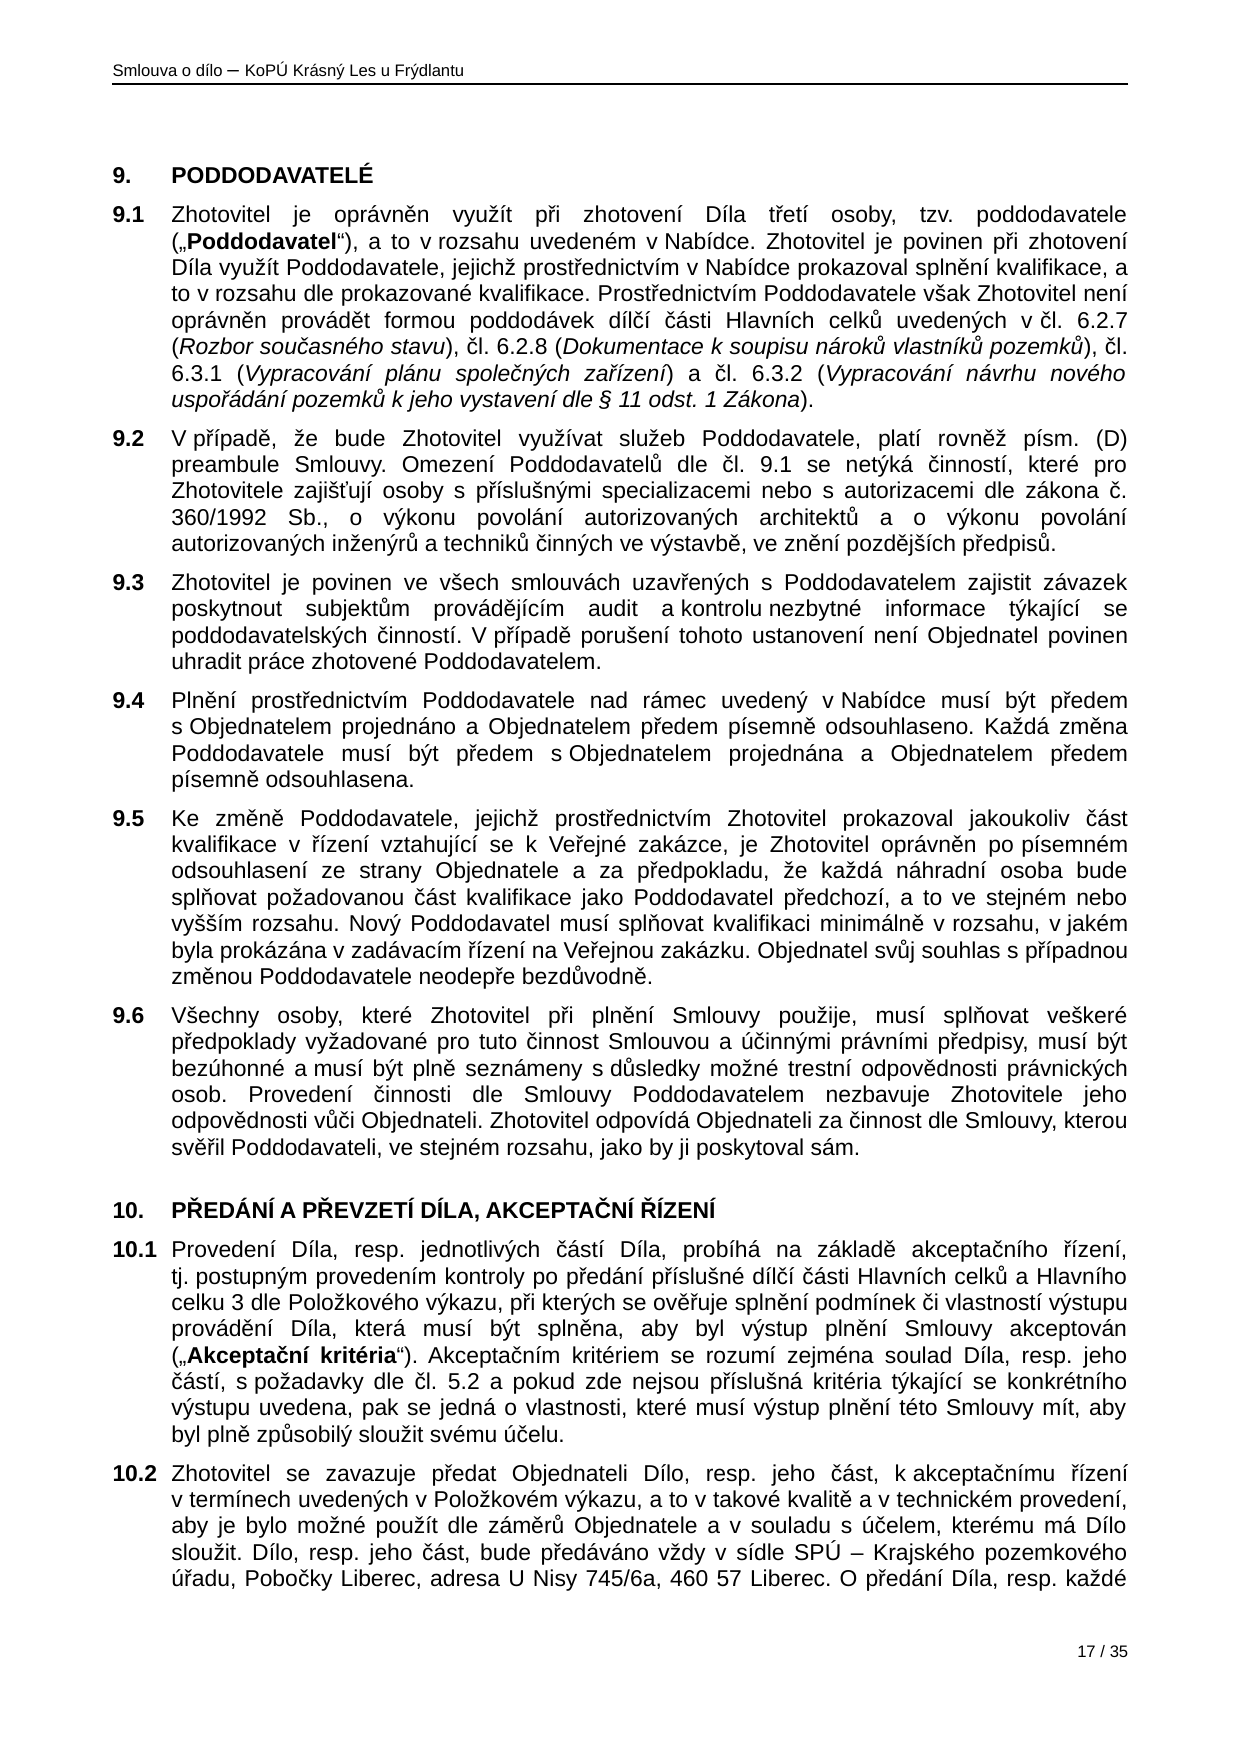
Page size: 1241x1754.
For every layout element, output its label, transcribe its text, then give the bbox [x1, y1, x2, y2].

text Poddodavatelé [112, 162, 1128, 189]
text Zhotovitel je oprávněn využít při zhotovení Díla třetí osoby, tzv. poddodavatele („Poddodavatel“), a to v rozsahu uvedeném v Nabídce. Zhotovitel je povinen při zhotovení Díla využít Poddodavatele, jejichž prostřednictvím v Nabídce prokazoval splnění kvalifikace, a to v rozsahu dle prokazované kvalifikace. Prostřednictvím Poddodavatele však Zhotovitel není oprávněn provádět formou poddodávek dílčí části Hlavních celků uvedených v čl. 6.2.7 (Rozbor současného stavu), čl. 6.2.8 (Dokumentace k soupisu nároků vlastníků pozemků), čl. 6.3.1 (Vypracování plánu společných zařízení) a čl. 6.3.2 (Vypracování návrhu nového uspořádání pozemků k jeho vystavení dle § 11 odst. 1 Zákona). [112, 201, 1128, 412]
text Provedení Díla, resp. jednotlivých částí Díla, probíhá na základě akceptačního řízení, tj. postupným provedením kontroly po předání příslušné dílčí části Hlavních celků a Hlavního celku 3 dle Položkového výkazu, při kterých se ověřuje splnění podmínek či vlastností výstupu provádění Díla, která musí být splněna, aby byl výstup plnění Smlouvy akceptován („Akceptační kritéria“). Akceptačním kritériem se rozumí zejména soulad Díla, resp. jeho částí, s požadavky dle čl. 5.2 a pokud zde nejsou příslušná kritéria týkající se konkrétního výstupu uvedena, pak se jedná o vlastnosti, které musí výstup plnění této Smlouvy mít, aby byl plně způsobilý sloužit svému účelu. [112, 1236, 1128, 1447]
text Ke změně Poddodavatele, jejichž prostřednictvím Zhotovitel prokazoval jakoukoliv část kvalifikace v řízení vztahující se k Veřejné zakázce, je Zhotovitel oprávněn po písemném odsouhlasení ze strany Objednatele a za předpokladu, že každá náhradní osoba bude splňovat požadovanou část kvalifikace jako Poddodavatel předchozí, a to ve stejném nebo vyšším rozsahu. Nový Poddodavatel musí splňovat kvalifikaci minimálně v rozsahu, v jakém byla prokázána v zadávacím řízení na Veřejnou zakázku. Objednatel svůj souhlas s případnou změnou Poddodavatele neodepře bezdůvodně. [112, 805, 1128, 989]
text Všechny osoby, které Zhotovitel při plnění Smlouvy použije, musí splňovat veškeré předpoklady vyžadované pro tuto činnost Smlouvou a účinnými právními předpisy, musí být bezúhonné a musí být plně seznámeny s důsledky možné trestní odpovědnosti právnických osob. Provedení činnosti dle Smlouvy Poddodavatelem nezbavuje Zhotovitele jeho odpovědnosti vůči Objednateli. Zhotovitel odpovídá Objednateli za činnost dle Smlouvy, kterou svěřil Poddodavateli, ve stejném rozsahu, jako by ji poskytoval sám. [112, 1002, 1128, 1160]
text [112, 1459, 1128, 1591]
text Zhotovitel je povinen ve všech smlouvách uzavřených s Poddodavatelem zajistit závazek poskytnout subjektům provádějícím audit a kontrolu nezbytné informace týkající se poddodavatelských činností. V případě porušení tohoto ustanovení není Objednatel povinen uhradit práce zhotovené Poddodavatelem. [112, 569, 1128, 674]
text Plnění prostřednictvím Poddodavatele nad rámec uvedený v Nabídce musí být předem s Objednatelem projednáno a Objednatelem předem písemně odsouhlaseno. Každá změna Poddodavatele musí být předem s Objednatelem projednána a Objednatelem předem písemně odsouhlasena. [112, 687, 1128, 792]
text Předání a převzetí Díla, Akceptační řízení [112, 1197, 1128, 1224]
text V případě, že bude Zhotovitel využívat služeb Poddodavatele, platí rovněž písm. (D) preambule Smlouvy. Omezení Poddodavatelů dle čl. 9.1 se netýká činností, které pro Zhotovitele zajišťují osoby s příslušnými specializacemi nebo s autorizacemi dle zákona č. 360/1992 Sb., o výkonu povolání autorizovaných architektů a o výkonu povolání autorizovaných inženýrů a techniků činných ve výstavbě, ve znění pozdějších předpisů. [112, 425, 1128, 556]
